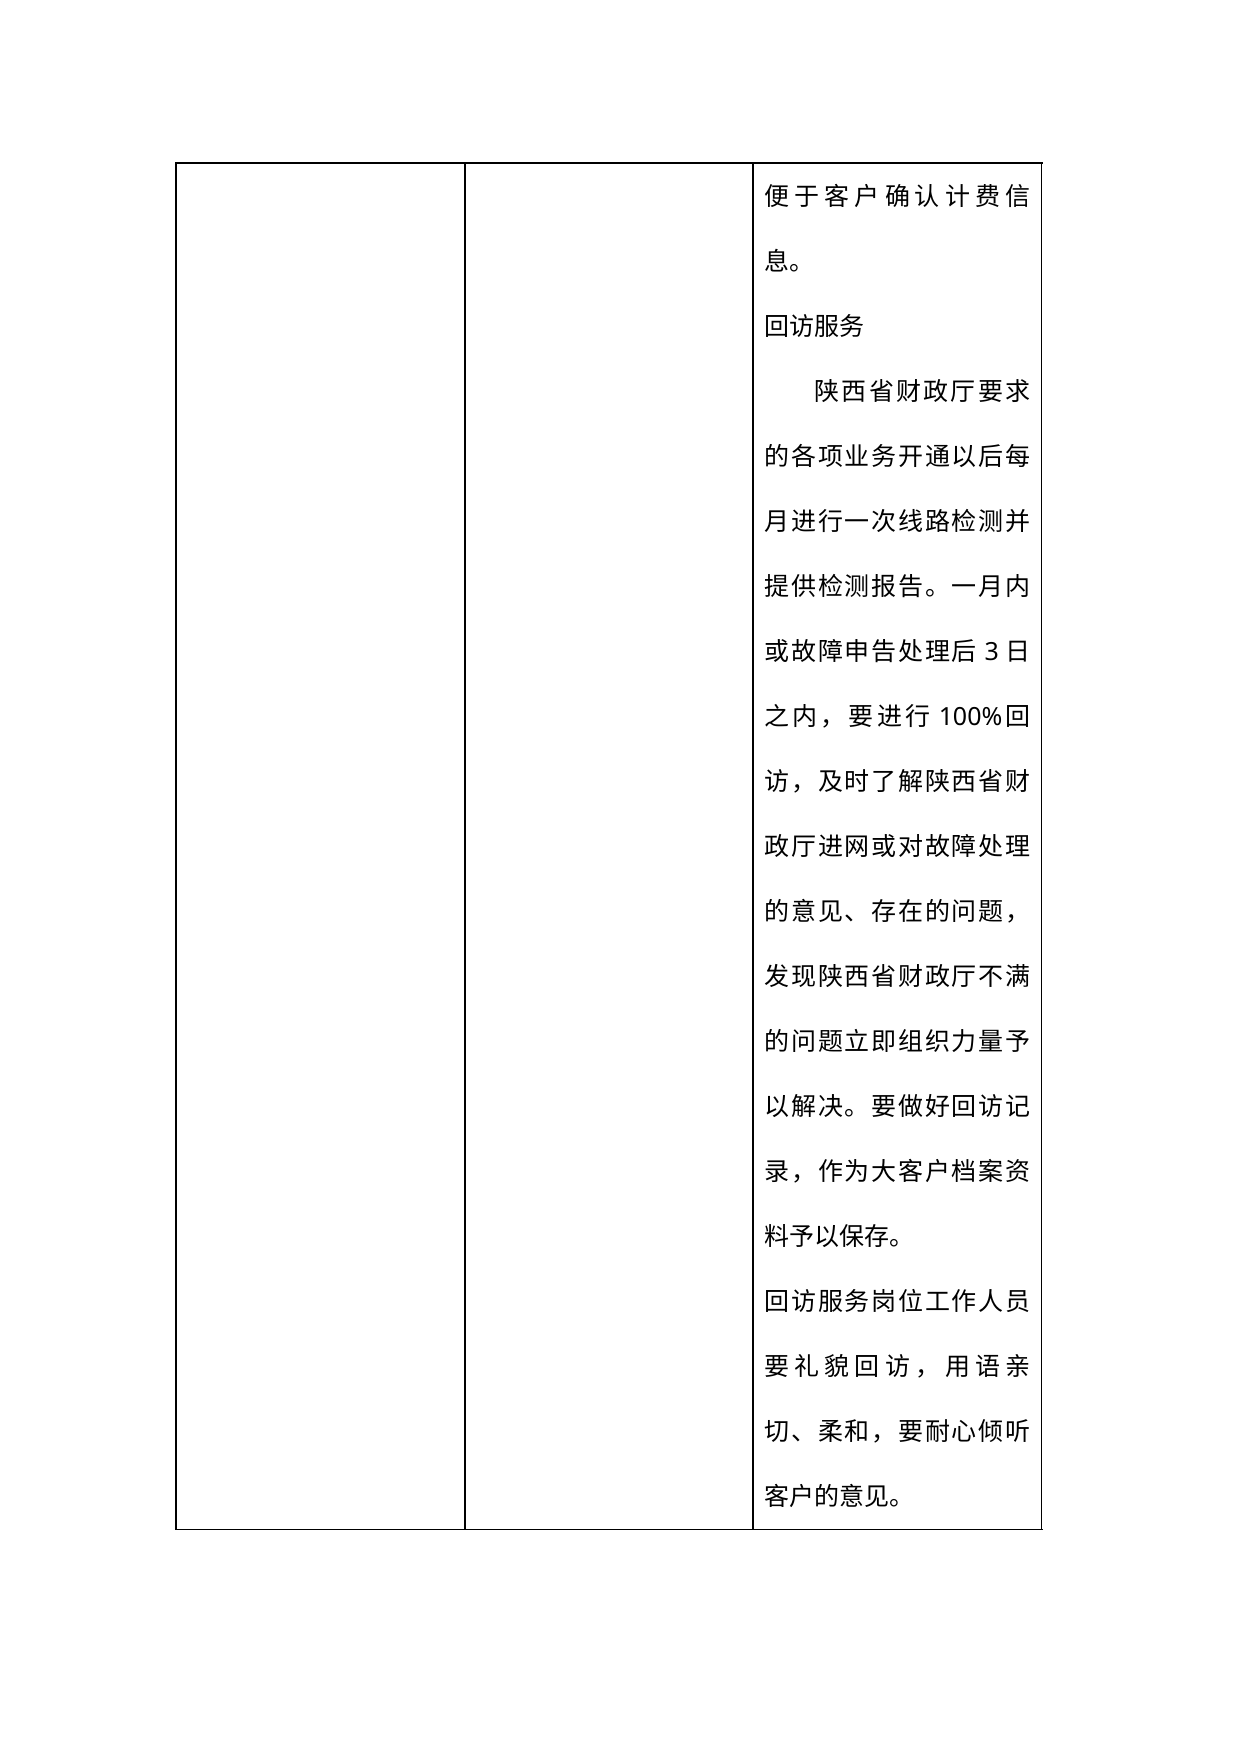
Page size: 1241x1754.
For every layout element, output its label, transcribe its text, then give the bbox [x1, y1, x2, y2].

table_cell 1 [466, 164, 752, 1528]
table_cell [754, 164, 1041, 1528]
table_cell [177, 164, 464, 1528]
